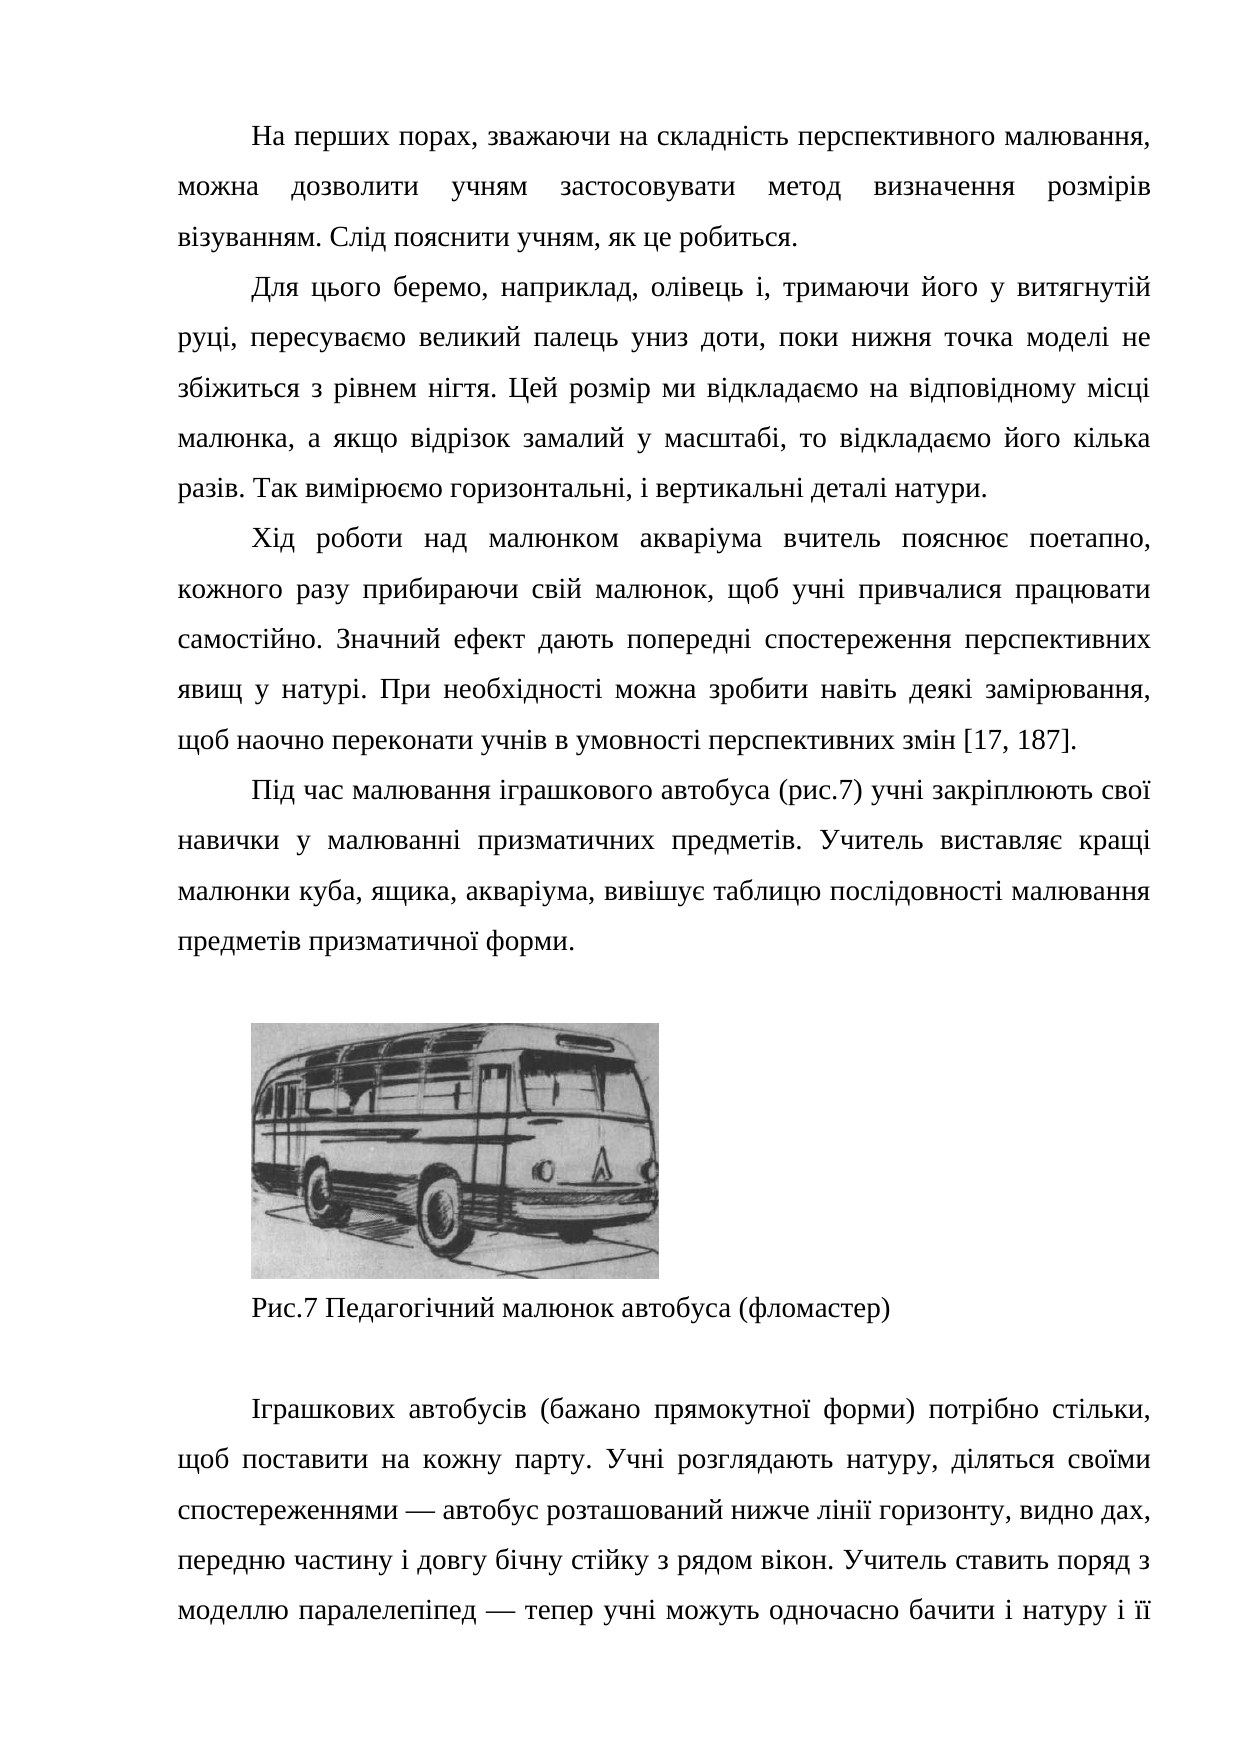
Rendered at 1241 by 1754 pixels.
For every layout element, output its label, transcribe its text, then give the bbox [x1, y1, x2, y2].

picture [251, 1023, 659, 1279]
text На перших порах, зважаючи на складність перспективного малювання, можна дозволити учням застосовувати метод визначення розмірів візуванням. Слід пояснити учням, як це робиться. [177, 118, 1152, 252]
text Рис.7 Педагогічний малюнок автобуса (фломастер) [177, 1291, 1152, 1324]
text Під час малювання іграшкового автобуса (рис.7) учні закріплюють свої навички у малюванні призматичних предметів. Учитель виставляє кращі малюнки куба, ящика, акваріума, вивішує таблицю послідовності малювання предметів призматичної форми. [177, 772, 1152, 957]
text Хід роботи над малюнком акваріума вчитель пояснює поетапно, кожного разу прибираючи свій малюнок, щоб учні привчалися працювати самостійно. Значний ефект дають попередні спостереження перспективних явищ у натурі. При необхідності можна зробити навіть деякі замірювання, щоб наочно переконати учнів в умовності перспективних змін [17, 187]. [177, 521, 1152, 755]
text Для цього беремо, наприклад, олівець і, тримаючи його у витягнутій руці, пересуваємо великий палець униз доти, поки нижня точка моделі не збіжиться з рівнем нігтя. Цей розмір ми відкладаємо на відповідному місці малюнка, а якщо відрізок замалий у масштабі, то відкладаємо його кілька разів. Так вимірюємо горизонтальні, і вертикальні деталі натури. [177, 269, 1152, 504]
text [177, 1391, 1152, 1626]
